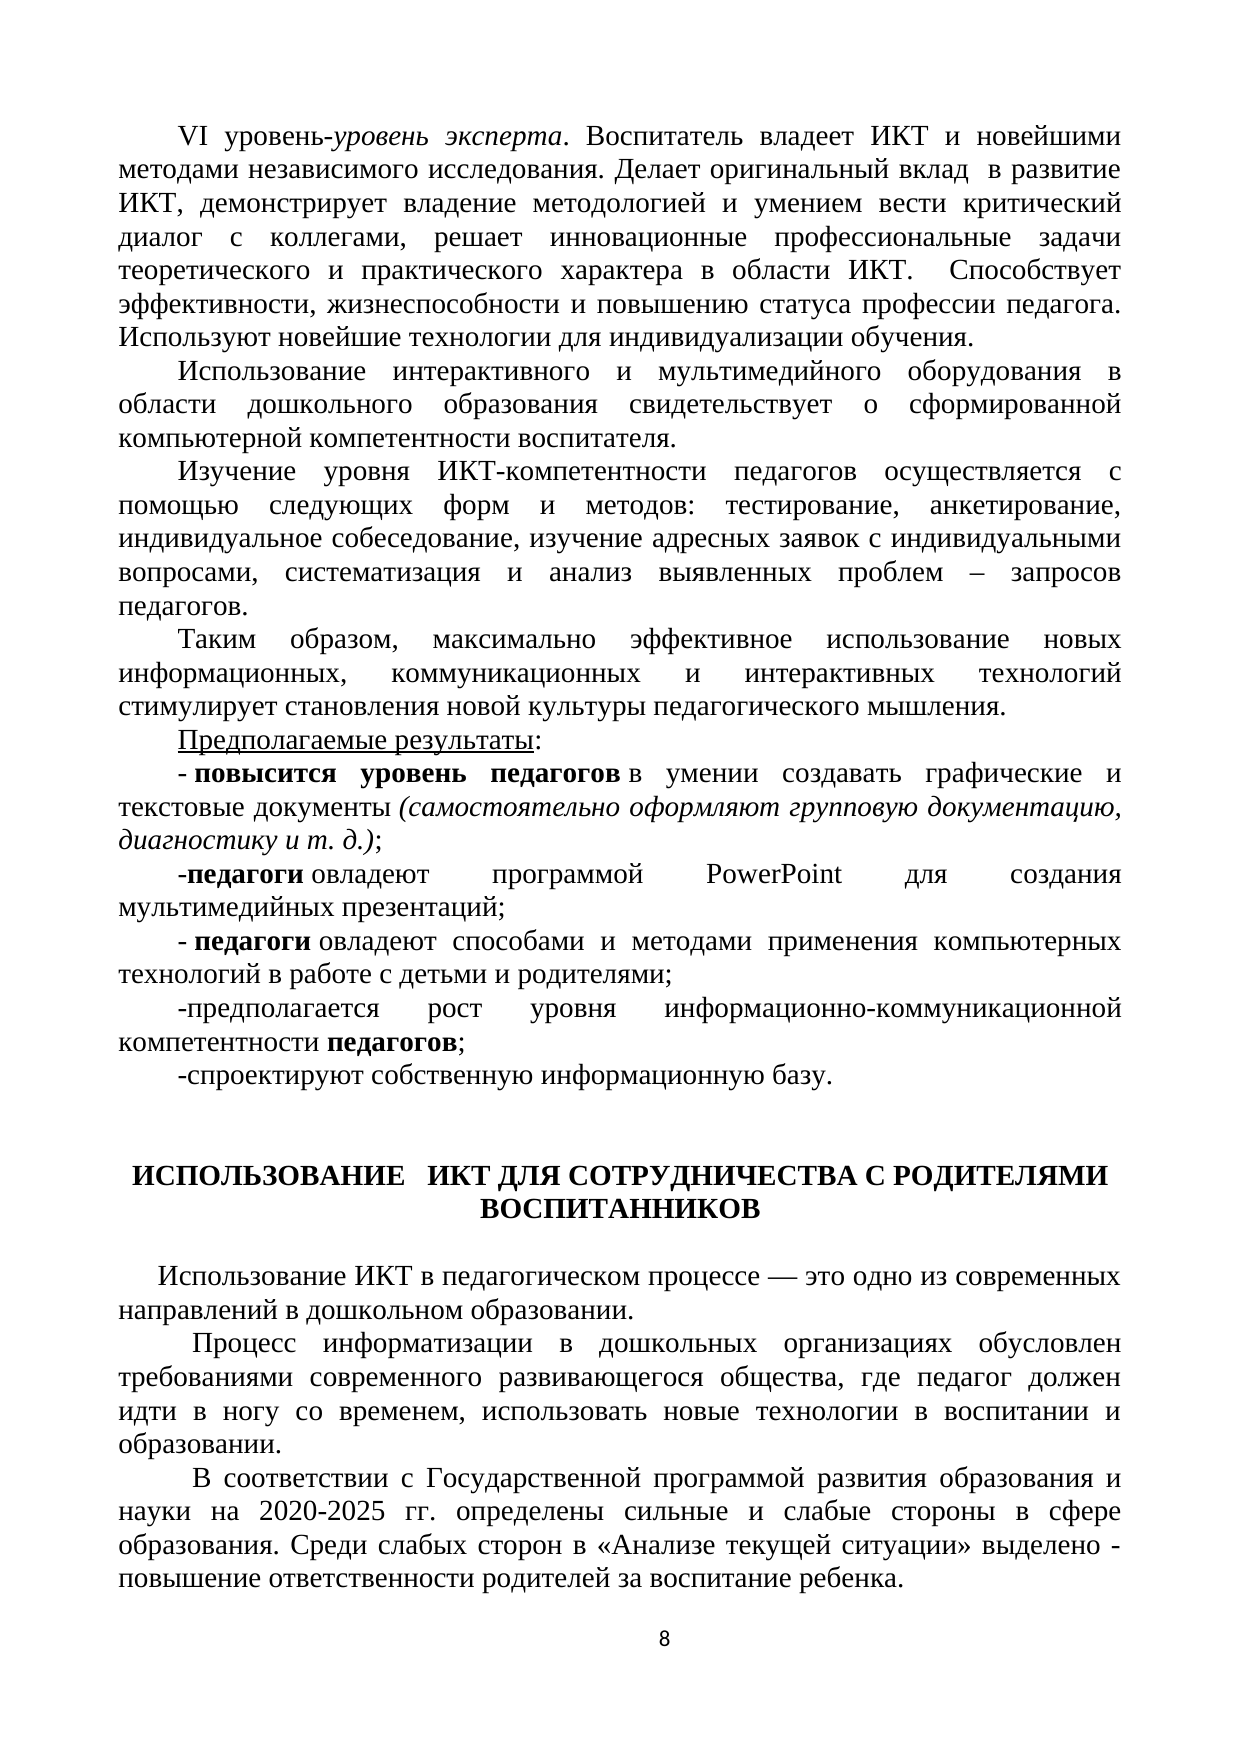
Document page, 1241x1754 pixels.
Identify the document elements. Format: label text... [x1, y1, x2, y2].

text Предполагаемые результаты: [118, 722, 1122, 755]
text -предполагается рост уровня информационно-коммуникационной компетентности педагогов; [118, 990, 1122, 1057]
text Использование интерактивного и мультимедийного оборудования в области дошкольного образования свидетельствует о сформированной компьютерной компетентности воспитателя. [118, 353, 1122, 453]
text Процесс информатизации в дошкольных организациях обусловлен требованиями современного развивающегося общества, где педагог должен идти в ногу со временем, использовать новые технологии в воспитании и образовании. [118, 1326, 1122, 1460]
text В соответствии с Государственной программой развития образования и науки на 2020-2025 гг. определены сильные и слабые стороны в сфере образования. Среди слабых сторон в «Анализе текущей ситуации» выделено - повышение ответственности родителей за воспитание ребенка. [118, 1460, 1122, 1594]
text Использование ИКТ в педагогическом процессе — это одно из современных направлений в дошкольном образовании. [118, 1258, 1122, 1326]
text Изучение уровня ИКТ-компетентности педагогов осуществляется с помощью следующих форм и методов: тестирование, анкетирование, индивидуальное собеседование, изучение адресных заявок с индивидуальными вопросами, систематизация и анализ выявленных проблем – запросов педагогов. [118, 453, 1122, 621]
text Таким образом, максимально эффективное использование новых информационных, коммуникационных и интерактивных технологий стимулирует становления новой культуры педагогического мышления. [118, 621, 1122, 722]
text -спроектируют собственную информационную базу. [118, 1057, 1122, 1091]
text VI уровень-уровень эксперта. Воспитатель владеет ИКТ и новейшими методами независимого исследования. Делает оригинальный вклад в развитие ИКТ, демонстрирует владение методологией и умением вести критический диалог с коллегами, решает инновационные профессиональные задачи теоретического и практического характера в области ИКТ. Способствует эффективности, жизнеспособности и повышению статуса профессии педагога. Используют новейшие технологии для индивидуализации обучения. [118, 118, 1122, 353]
text - педагоги овладеют способами и методами применения компьютерных технологий в работе с детьми и родителями; [118, 923, 1122, 990]
text ИСПОЛЬЗОВАНИЕ ИКТ ДЛЯ СОТРУДНИЧЕСТВА С РОДИТЕЛЯМИ ВОСПИТАННИКОВ [118, 1158, 1122, 1225]
text - повысится уровень педагогов в умении создавать графические и текстовые документы (самостоятельно оформляют групповую документацию, диагностику и т. д.); [118, 755, 1122, 856]
text -педагоги овладеют программой PowerPoint для создания мультимедийных презентаций; [118, 856, 1122, 923]
